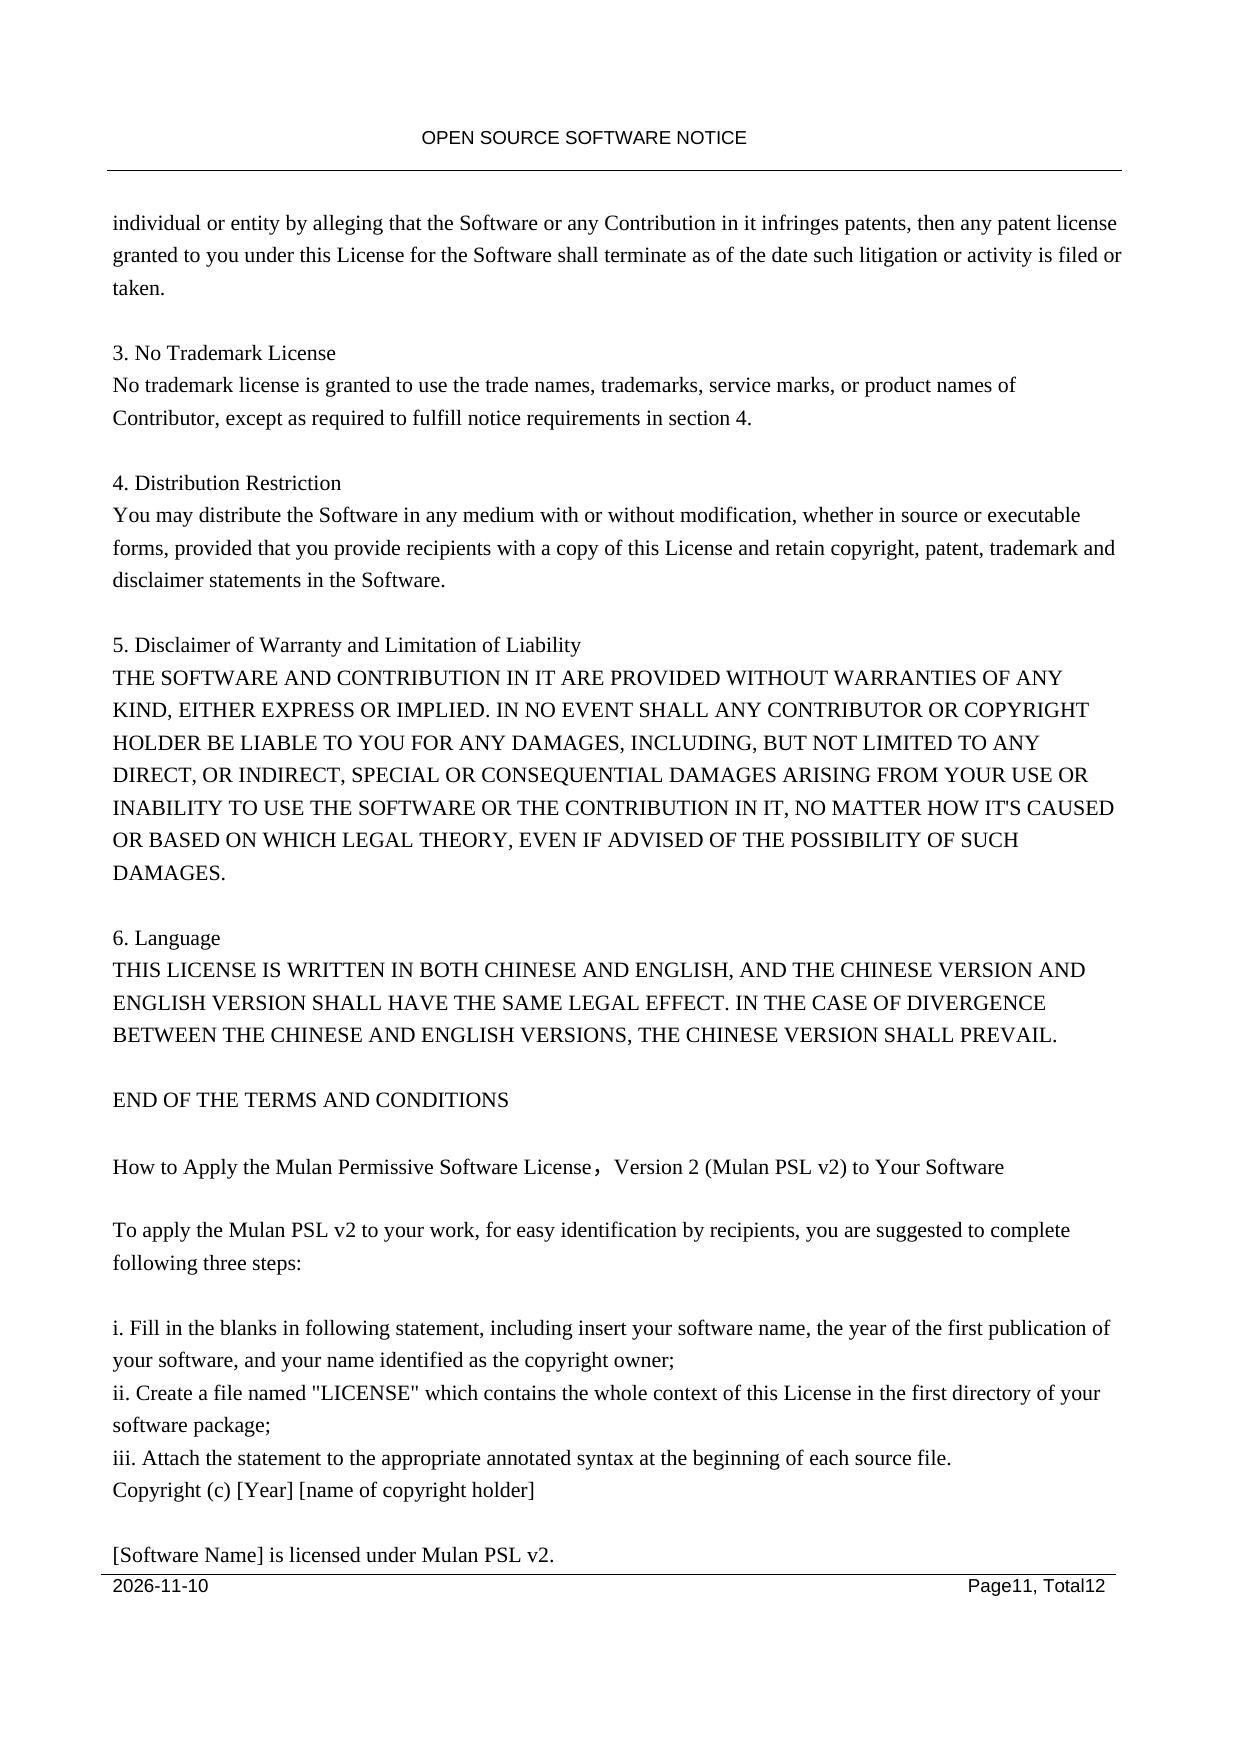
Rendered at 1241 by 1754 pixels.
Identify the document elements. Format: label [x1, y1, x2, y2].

text [112, 206, 1128, 1571]
